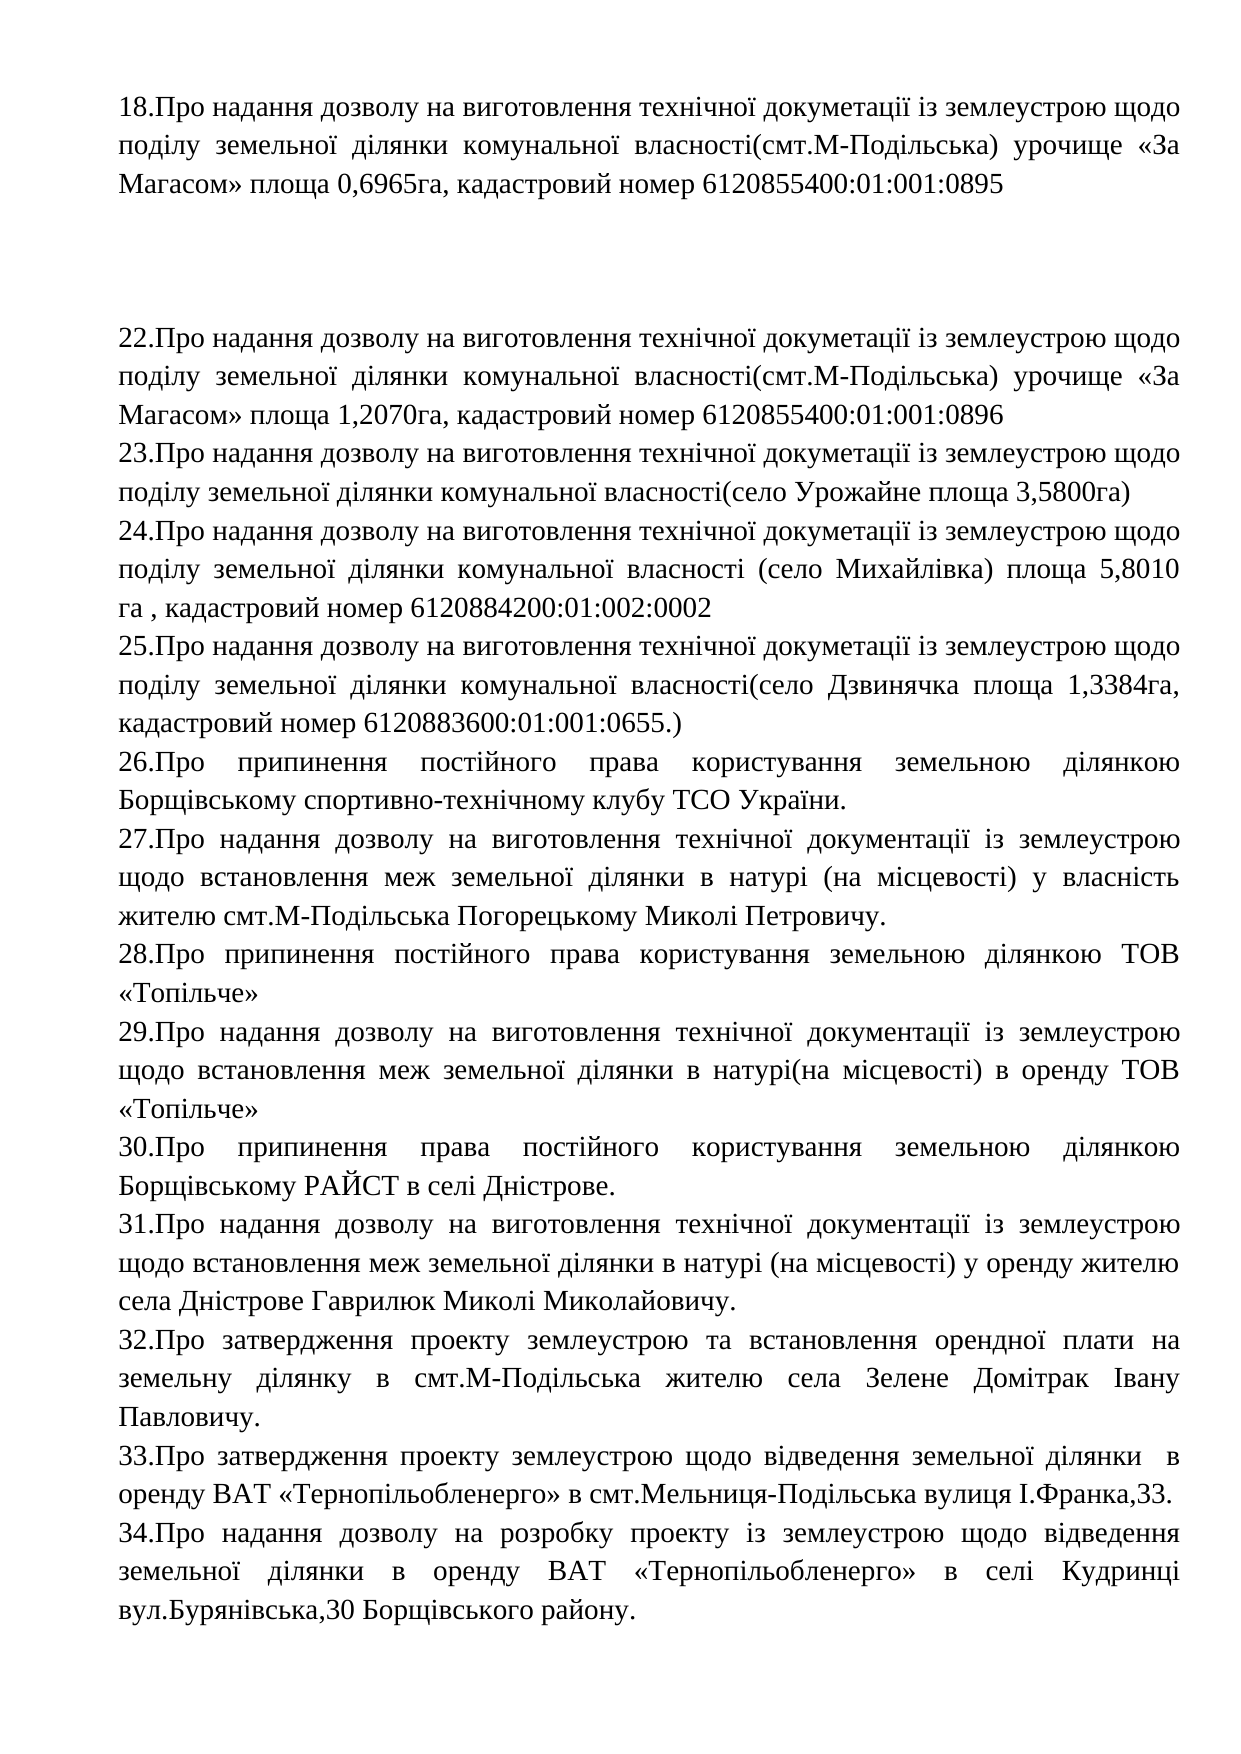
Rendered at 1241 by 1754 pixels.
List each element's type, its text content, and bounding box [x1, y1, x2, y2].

text 31.Про надання дозволу на виготовлення технічної документації із землеустрою щодо встановлення меж земельної ділянки в натурі (на місцевості) у оренду жителю села Дністрове Гаврилюк Миколі Миколайовичу. [118, 1206, 1181, 1317]
text 26.Про припинення постійного права користування земельною ділянкою Борщівському спортивно-технічному клубу ТСО України. [118, 744, 1181, 816]
text 23.Про надання дозволу на виготовлення технічної докуметації із землеустрою щодо поділу земельної ділянки комунальної власності(село Урожайне площа 3,5800га) [118, 436, 1181, 508]
text 27.Про надання дозволу на виготовлення технічної документації із землеустрою щодо встановлення меж земельної ділянки в натурі (на місцевості) у власність жителю смт.М-Подільська Погорецькому Миколі Петровичу. [118, 821, 1181, 932]
text 33.Про затвердження проекту землеустрою щодо відведення земельної ділянки в оренду ВАТ «Тернопільобленерго» в смт.Мельниця-Подільська вулиця І.Франка,33. [118, 1438, 1181, 1510]
text 32.Про затвердження проекту землеустрою та встановлення орендної плати на земельну ділянку в смт.М-Подільська жителю села Зелене Домітрак Івану Павловичу. [118, 1322, 1181, 1433]
text 30.Про припинення права постійного користування земельною ділянкою Борщівському РАЙСТ в селі Дністрове. [118, 1129, 1181, 1201]
text 18.Про надання дозволу на виготовлення технічної докуметації із землеустрою щодо поділу земельної ділянки комунальної власності(смт.М-Подільська) урочище «За Магасом» площа 0,6965га, кадастровий номер 6120855400:01:001:0895 [118, 89, 1181, 199]
text 22.Про надання дозволу на виготовлення технічної докуметації із землеустрою щодо поділу земельної ділянки комунальної власності(смт.М-Подільська) урочище «За Магасом» площа 1,2070га, кадастровий номер 6120855400:01:001:0896 [118, 320, 1181, 431]
text 34.Про надання дозволу на розробку проекту із землеустрою щодо відведення земельної ділянки в оренду ВАТ «Тернопільобленерго» в селі Кудринці вул.Бурянівська,30 Борщівського району. [118, 1515, 1181, 1625]
text 28.Про припинення постійного права користування земельною ділянкою ТОВ «Топільче» [118, 937, 1181, 1009]
text 24.Про надання дозволу на виготовлення технічної докуметації із землеустрою щодо поділу земельної ділянки комунальної власності (село Михайлівка) площа 5,8010 га , кадастровий номер 6120884200:01:002:0002 [118, 513, 1181, 623]
text 29.Про надання дозволу на виготовлення технічної документації із землеустрою щодо встановлення меж земельної ділянки в натурі(на місцевості) в оренду ТОВ «Топільче» [118, 1014, 1181, 1124]
text 25.Про надання дозволу на виготовлення технічної докуметації із землеустрою щодо поділу земельної ділянки комунальної власності(село Дзвинячка площа 1,3384га, кадастровий номер 6120883600:01:001:0655.) [118, 628, 1181, 739]
